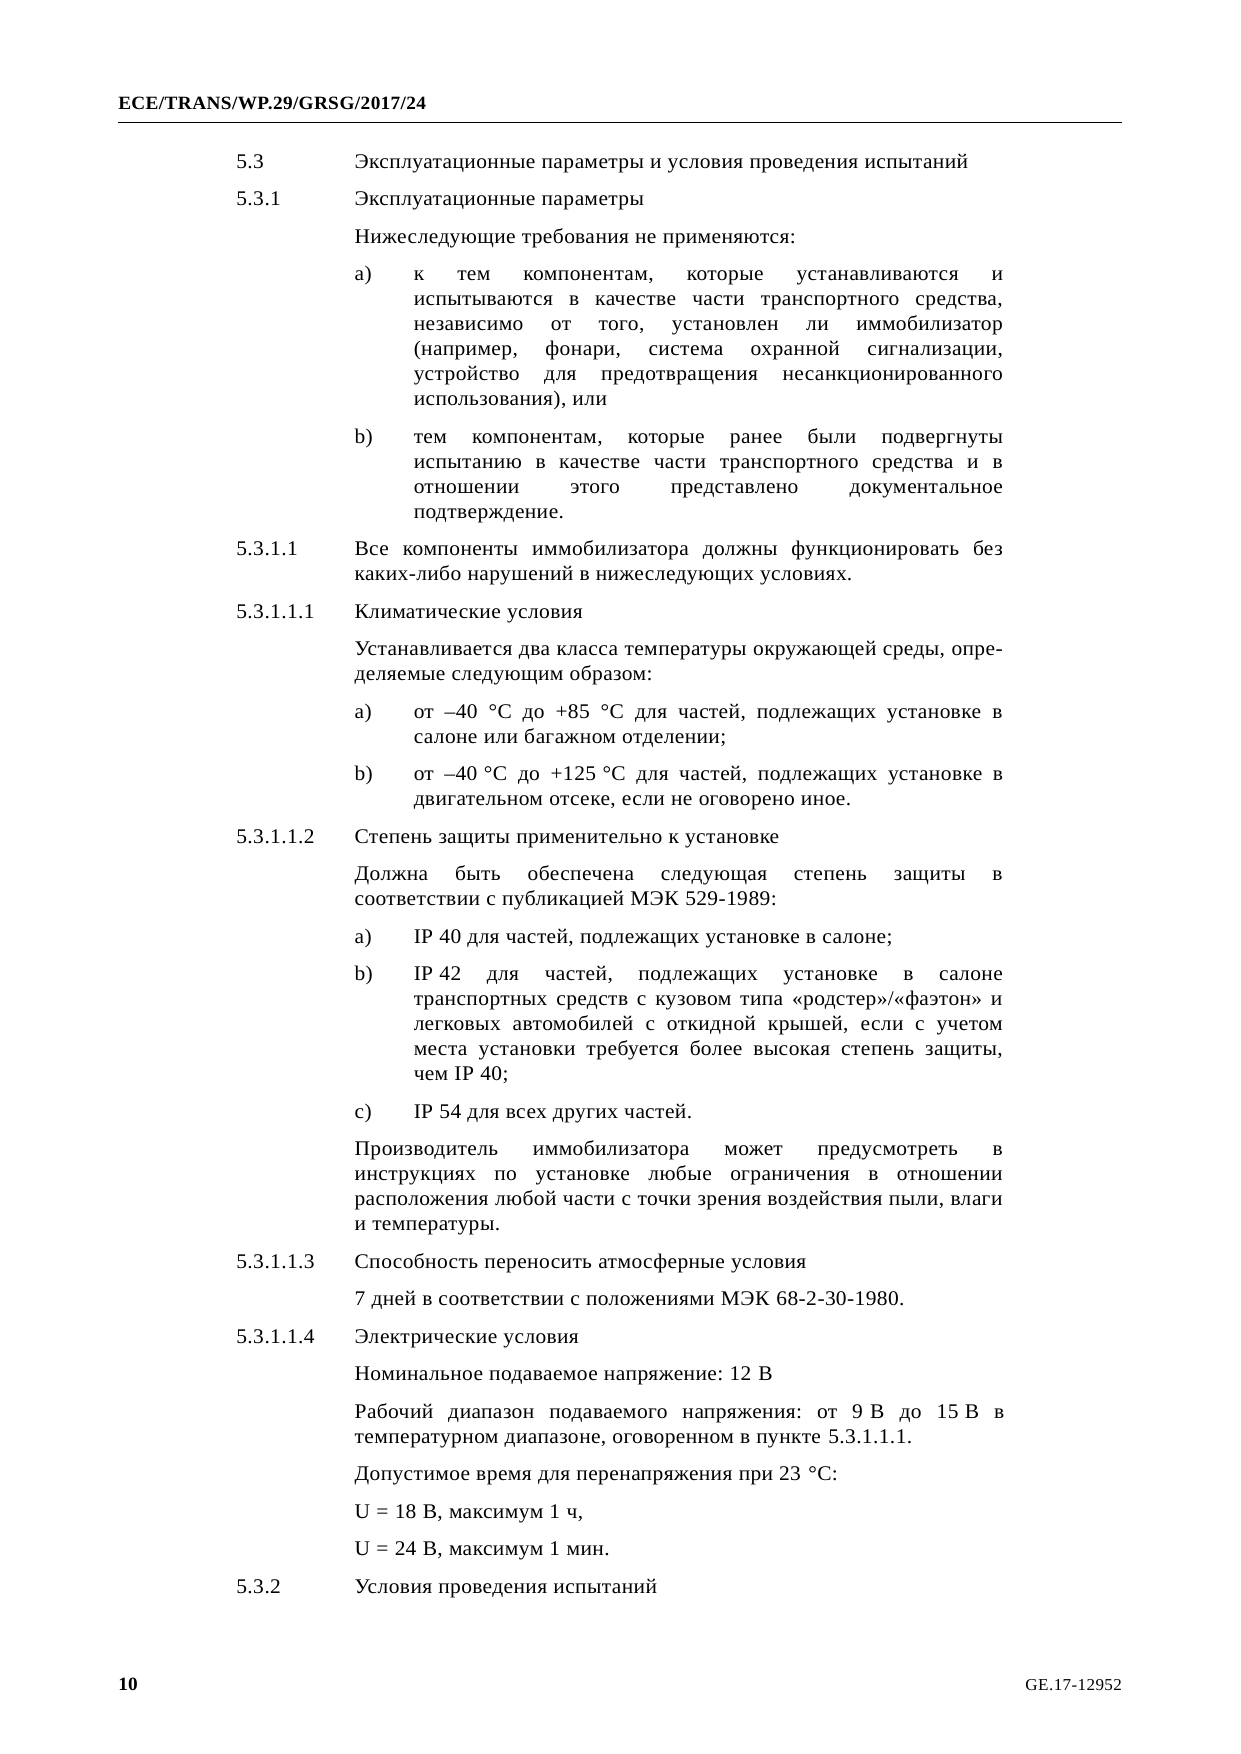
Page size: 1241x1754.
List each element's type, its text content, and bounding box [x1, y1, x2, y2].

text Нижеследующие требования не применяются: [354, 223, 1004, 248]
text b) ІР 42 для частей, подлежащих установке в салоне транспортных средств с кузовом типа «родстер»/«фаэтон» и легковых автомобилей с откидной крышей, если с учетом места установки требуется более высокая степень защиты, чем ІР 40; [354, 960, 1004, 1085]
text 5.3.1.1 Все компоненты иммобилизатора должны функционировать без каких-либо нарушений в нижеследующих условиях. [236, 535, 1004, 585]
text 5.3 Эксплуатационные параметры и условия проведения испытаний [236, 148, 1004, 173]
text 7 дней в соответствии с положениями МЭК 68-2-30-1980. [354, 1285, 1004, 1310]
text 5.3.1.1.3 Способность переносить атмосферные условия [236, 1248, 1004, 1273]
text U = 18 В, максимум 1 ч, [354, 1498, 1004, 1523]
text a) ІР 40 для частей, подлежащих установке в салоне; [354, 923, 1004, 948]
text 5.3.1 Эксплуатационные параметры [236, 185, 1004, 210]
text a) от –40 °С до +85 °С для частей, подлежащих установке в салоне или багажном отделении; [354, 698, 1004, 748]
text Производитель иммобилизатора может предусмотреть в инструкциях по установке любые ограничения в отношении расположения любой части с точки зрения воздействия пыли, влаги и температуры. [354, 1135, 1004, 1235]
text Рабочий диапазон подаваемого напряжения: от 9 В до 15 В в температурном диапазоне, оговоренном в пункте 5.3.1.1.1. [354, 1398, 1004, 1448]
text b) от –40 °С до +125 °С для частей, подлежащих установке в двигательном отсеке, если не оговорено иное. [354, 760, 1004, 810]
text 5.3.1.1.1 Климатические условия [236, 598, 1004, 623]
text Устанавливается два класса температуры окружающей среды, опре-деляемые следующим образом: [354, 635, 1004, 685]
text Номинальное подаваемое напряжение: 12 В [354, 1360, 1004, 1385]
text a) к тем компонентам, которые устанавливаются и испытываются в качестве части транспортного средства, независимо от того, установлен ли иммобилизатор (например, фонари, система охранной сигнализации, устройство для предотвращения несанкционированного использования), или [354, 260, 1004, 410]
text b) тем компонентам, которые ранее были подвергнуты испытанию в качестве части транспортного средства и в отношении этого представлено документальное подтверждение. [354, 423, 1004, 523]
text 5.3.1.1.4 Электрические условия [236, 1323, 1004, 1348]
text c) ІР 54 для всех других частей. [354, 1098, 1004, 1123]
text U = 24 В, максимум 1 мин. [354, 1535, 1004, 1560]
text 5.3.1.1.2 Степень защиты применительно к установке [236, 823, 1004, 848]
text Должна быть обеспечена следующая степень защиты в соответствии с публикацией МЭК 529-1989: [354, 860, 1004, 910]
text 5.3.2 Условия проведения испытаний [236, 1573, 1004, 1598]
text Допустимое время для перенапряжения при 23 °С: [354, 1460, 1004, 1485]
